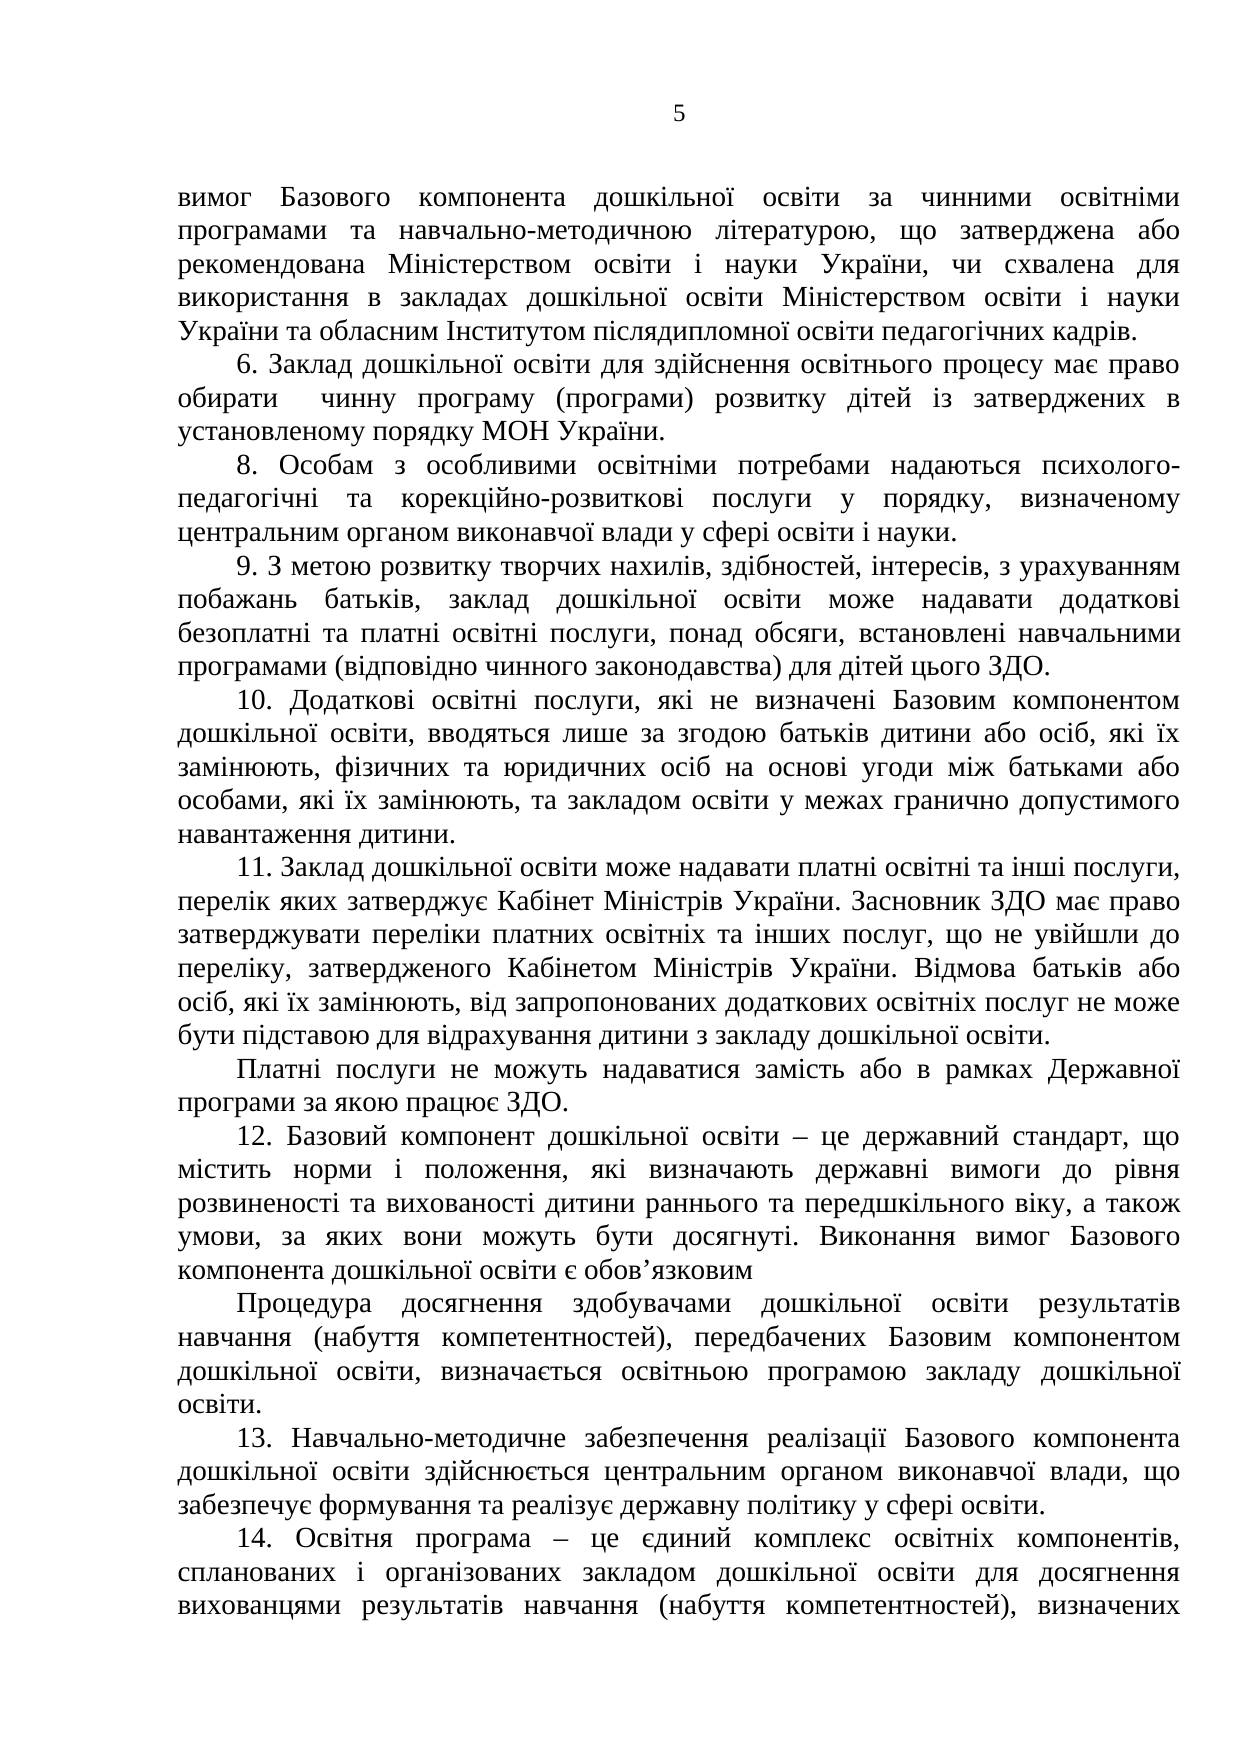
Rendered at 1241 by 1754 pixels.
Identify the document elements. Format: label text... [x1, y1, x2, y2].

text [177, 1520, 1181, 1621]
text 13. Навчально-методичне забезпечення реалізації Базового компонента дошкільної освіти здійснюється центральним органом виконавчої влади, що забезпечує формування та реалізує державну політику у сфері освіти. [177, 1420, 1181, 1520]
text 11. Заклад дошкільної освіти може надавати платні освітні та інші послуги, перелік яких затверджує Кабінет Міністрів України. Засновник ЗДО має право затверджувати переліки платних освітніх та інших послуг, що не увійшли до переліку, затвердженого Кабінетом Міністрів України. Відмова батьків або осіб, які їх замінюють, від запропонованих додаткових освітніх послуг не може бути підставою для відрахування дитини з закладу дошкільної освіти. [177, 849, 1181, 1051]
text 9. З метою розвитку творчих нахилів, здібностей, інтересів, з урахуванням побажань батьків, заклад дошкільної освіти може надавати додаткові безоплатні та платні освітні послуги, понад обсяги, встановлені навчальними програмами (відповідно чинного законодавства) для дітей цього ЗДО. [177, 548, 1181, 682]
text 10. Додаткові освітні послуги, які не визначені Базовим компонентом дошкільної освіти, вводяться лише за згодою батьків дитини або осіб, які їх замінюють, фізичних та юридичних осіб на основі угоди між батьками або особами, які їх замінюють, та закладом освіти у межах гранично допустимого навантаження дитини. [177, 682, 1181, 849]
text 8. Особам з особливими освітніми потребами надаються психолого-педагогічні та корекційно-розвиткові послуги у порядку, визначеному центральним органом виконавчої влади у сфері освіти і науки. [177, 447, 1181, 548]
text Процедура досягнення здобувачами дошкільної освіти результатів навчання (набуття компетентностей), передбачених Базовим компонентом дошкільної освіти, визначається освітньою програмою закладу дошкільної освіти. [177, 1286, 1181, 1420]
text 6. Заклад дошкільної освіти для здійснення освітнього процесу має право обирати чинну програму (програми) розвитку дітей із затверджених в установленому порядку МОН України. [177, 346, 1181, 447]
text 12. Базовий компонент дошкільної освіти – це державний стандарт, що містить норми і положення, які визначають державні вимоги до рівня розвиненості та вихованості дитини раннього та передшкільного віку, а також умови, за яких вони можуть бути досягнуті. Виконання вимог Базового компонента дошкільної освіти є обов’язковим [177, 1118, 1181, 1286]
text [177, 179, 1181, 346]
text Платні послуги не можуть надаватися замість або в рамках Державної програми за якою працює ЗДО. [177, 1051, 1181, 1118]
